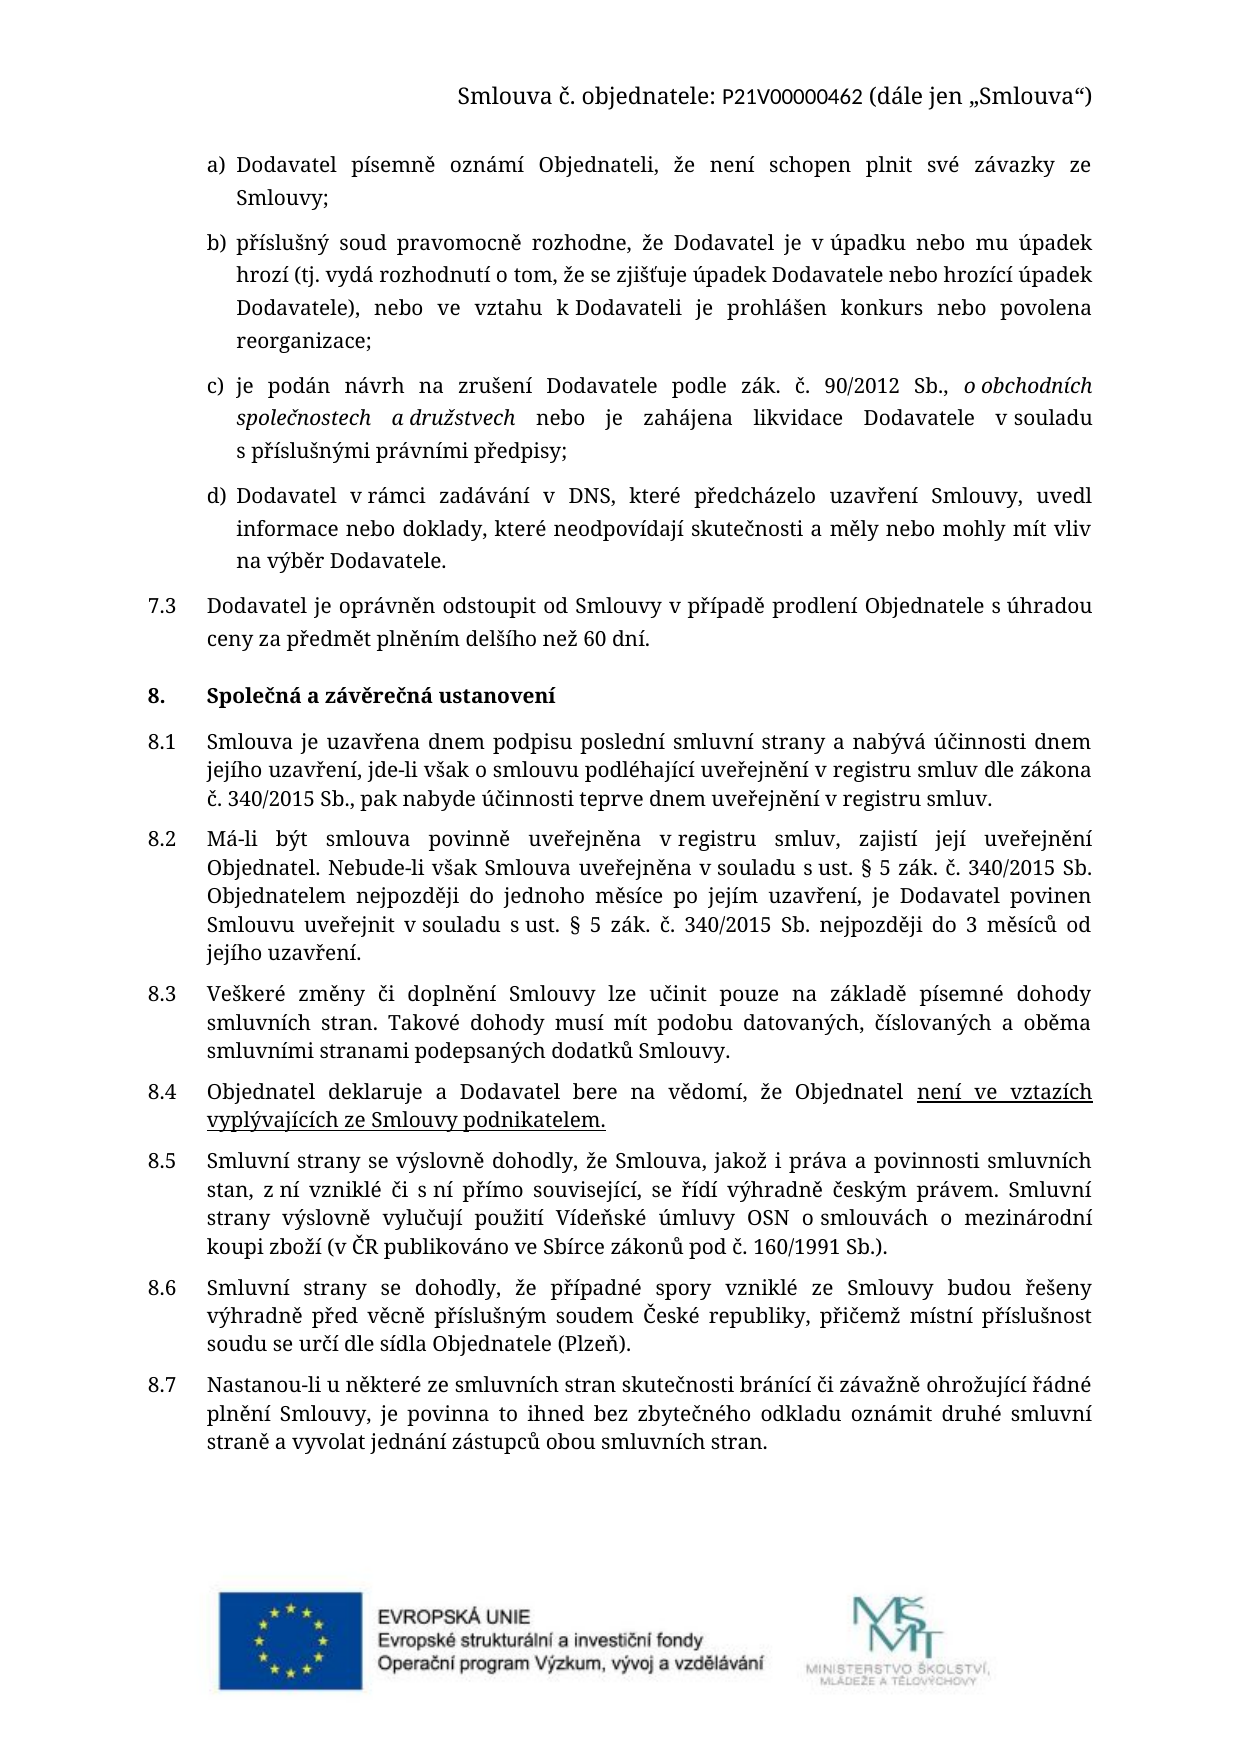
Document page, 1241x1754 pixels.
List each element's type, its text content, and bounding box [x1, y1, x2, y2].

picture [147, 1544, 1068, 1726]
list příslušný soud pravomocně rozhodne, že Dodavatel je v úpadku nebo mu úpadek hrozí (tj. vydá rozhodnutí o tom, že se zjišťuje úpadek Dodavatele nebo hrozící úpadek Dodavatele), nebo ve vztahu k Dodavateli je prohlášen konkurs nebo povolena reorganizace; [207, 228, 1093, 354]
list Má-li být smlouva povinně uveřejněna v registru smluv, zajistí její uveřejnění Objednatel. Nebude-li však Smlouva uveřejněna v souladu s ust. § 5 zák. č. 340/2015 Sb. Objednatelem nejpozději do jednoho měsíce po jejím uzavření, je Dodavatel povinen Smlouvu uveřejnit v souladu s ust. § 5 zák. č. 340/2015 Sb. nejpozději do 3 měsíců od jejího uzavření. [148, 824, 1093, 967]
list Smluvní strany se výslovně dohodly, že Smlouva, jakož i práva a povinnosti smluvních stan, z ní vzniklé či s ní přímo související, se řídí výhradně českým právem. Smluvní strany výslovně vylučují použití Vídeňské úmluvy OSN o smlouvách o mezinárodní koupi zboží (v ČR publikováno ve Sbírce zákonů pod č. 160/1991 Sb.). [148, 1146, 1093, 1260]
list Smlouva je uzavřena dnem podpisu poslední smluvní strany a nabývá účinnosti dnem jejího uzavření, jde-li však o smlouvu podléhající uveřejnění v registru smluv dle zákona č. 340/2015 Sb., pak nabyde účinnosti teprve dnem uveřejnění v registru smluv. [148, 727, 1093, 812]
list Dodavatel v rámci zadávání v DNS, které předcházelo uzavření Smlouvy, uvedl informace nebo doklady, které neodpovídají skutečnosti a měly nebo mohly mít vliv na výběr Dodavatele. [207, 481, 1093, 575]
list Nastanou-li u některé ze smluvních stran skutečnosti bránící či závažně ohrožující řádné plnění Smlouvy, je povinna to ihned bez zbytečného odkladu oznámit druhé smluvní straně a vyvolat jednání zástupců obou smluvních stran. [148, 1371, 1093, 1456]
list Veškeré změny či doplnění Smlouvy lze učinit pouze na základě písemné dohody smluvních stran. Takové dohody musí mít podobu datovaných, číslovaných a oběma smluvními stranami podepsaných dodatků Smlouvy. [148, 979, 1093, 1064]
list je podán návrh na zrušení Dodavatele podle zák. č. 90/2012 Sb., o obchodních společnostech a družstvech nebo je zahájena likvidace Dodavatele v souladu s příslušnými právními předpisy; [207, 371, 1093, 464]
list Dodavatel písemně oznámí Objednateli, že není schopen plnit své závazky ze Smlouvy; [207, 150, 1093, 211]
list Smluvní strany se dohodly, že případné spory vzniklé ze Smlouvy budou řešeny výhradně před věcně příslušným soudem České republiky, přičemž místní příslušnost soudu se určí dle sídla Objednatele (Plzeň). [148, 1273, 1093, 1358]
list Společná a závěrečná ustanovení [148, 682, 1093, 710]
list Objednatel deklaruje a Dodavatel bere na vědomí, že Objednatel není ve vztazích vyplývajících ze Smlouvy podnikatelem. [148, 1077, 1093, 1134]
list Dodavatel je oprávněn odstoupit od Smlouvy v případě prodlení Objednatele s úhradou ceny za předmět plněním delšího než 60 dní. [148, 591, 1093, 652]
